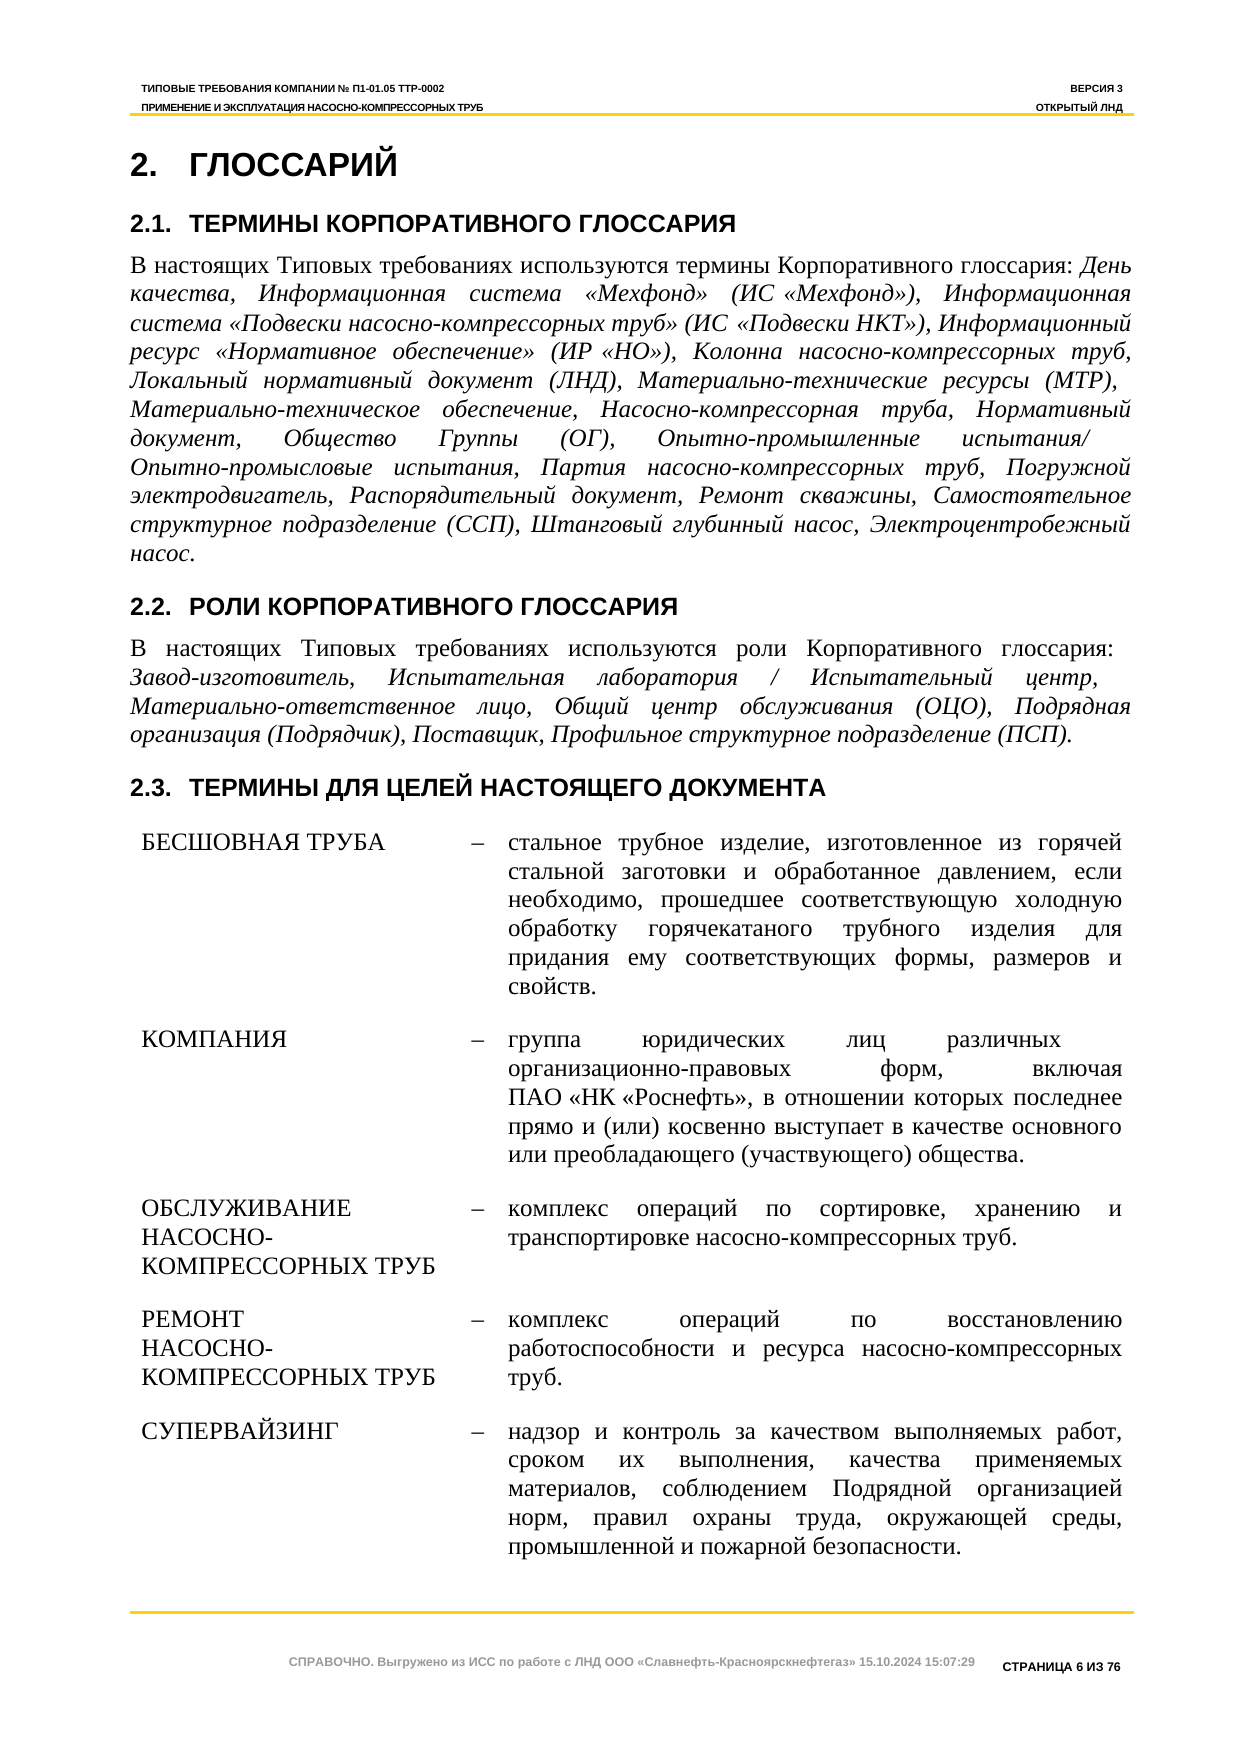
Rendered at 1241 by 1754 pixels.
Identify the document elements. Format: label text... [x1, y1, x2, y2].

table_cell – [459, 1403, 497, 1572]
table_cell – [459, 1292, 497, 1403]
table_cell комплекс операций по восстановлению работоспособности и ресурса насосно-компрессорных труб. [497, 1292, 1134, 1403]
table_cell комплекс операций по сортировке, хранению и транспортировке насосно-компрессорных труб. [497, 1181, 1134, 1292]
table_cell СУПЕРВАЙЗИНГ [130, 1403, 459, 1572]
list ТЕРМИНЫ ДЛЯ ЦЕЛЕЙ НАСТОЯЩЕГО ДОКУМЕНТА [130, 773, 1134, 802]
table_cell РЕМОНТ НАСОСНО-КОМПРЕССОРНЫХ ТРУБ [130, 1292, 459, 1403]
list ТЕРМИНЫ КОРПОРАТИВНОГО ГЛОССАРИЯ [130, 208, 1134, 237]
table_cell КОМПАНИЯ [130, 1012, 459, 1181]
table_header – [459, 815, 497, 1012]
text В настоящих Типовых требованиях используются термины Корпоративного глоссария: День качества, Информационная система «Мехфонд» (ИС «Мехфонд»), Информационная система «Подвески насосно-компрессорных труб» (ИС «Подвески НКТ»), Информационный ресурс «Нормативное обеспечение» (ИР «НО»), Колонна насосно-компрессорных труб, Локальный нормативный документ (ЛНД), Материально-технические ресурсы (МТР), Материально-техническое обеспечение, Насосно-компрессорная труба, Нормативный документ, Общество Группы (ОГ), Опытно-промышленные испытания/ Опытно-промысловые испытания, Партия насосно-компрессорных труб, Погружной электродвигатель, Распорядительный документ, Ремонт скважины, Самостоятельное структурное подразделение (ССП), Штанговый глубинный насос, Электроцентробежный насос. [130, 250, 1134, 567]
table_cell надзор и контроль за качеством выполняемых работ, сроком их выполнения, качества применяемых материалов, соблюдением Подрядной организацией норм, правил охраны труда, окружающей среды, промышленной и пожарной безопасности. [497, 1403, 1134, 1572]
text В настоящих Типовых требованиях используются роли Корпоративного глоссария: Завод-изготовитель, Испытательная лаборатория / Испытательный центр, Материально-ответственное лицо, Общий центр обслуживания (ОЦО), Подрядная организация (Подрядчик), Поставщик, Профильное структурное подразделение (ПСП). [130, 633, 1134, 748]
table_cell – [459, 1012, 497, 1181]
subtitle ГЛОССАРИЙ [130, 145, 1134, 183]
table_cell – [459, 1181, 497, 1292]
table_cell группа юридических лиц различных организационно-правовых форм, включая ПАО «НК «Роснефть», в отношении которых последнее прямо и (или) косвенно выступает в качестве основного или преобладающего (участвующего) общества. [497, 1012, 1134, 1181]
list РОЛИ КОРПОРАТИВНОГО ГЛОССАРИЯ [130, 592, 1134, 621]
table_cell обслуживание НАСОСНО-КОМПРЕССОРНЫХ ТРУБ [130, 1181, 459, 1292]
table_header стальное трубное изделие, изготовленное из горячей стальной заготовки и обработанное давлением, если необходимо, прошедшее соответствующую холодную обработку горячекатаного трубного изделия для придания ему соответствующих формы, размеров и свойств. [497, 815, 1134, 1012]
table_header БЕСШОВНАЯ ТРУБА [130, 815, 459, 1012]
